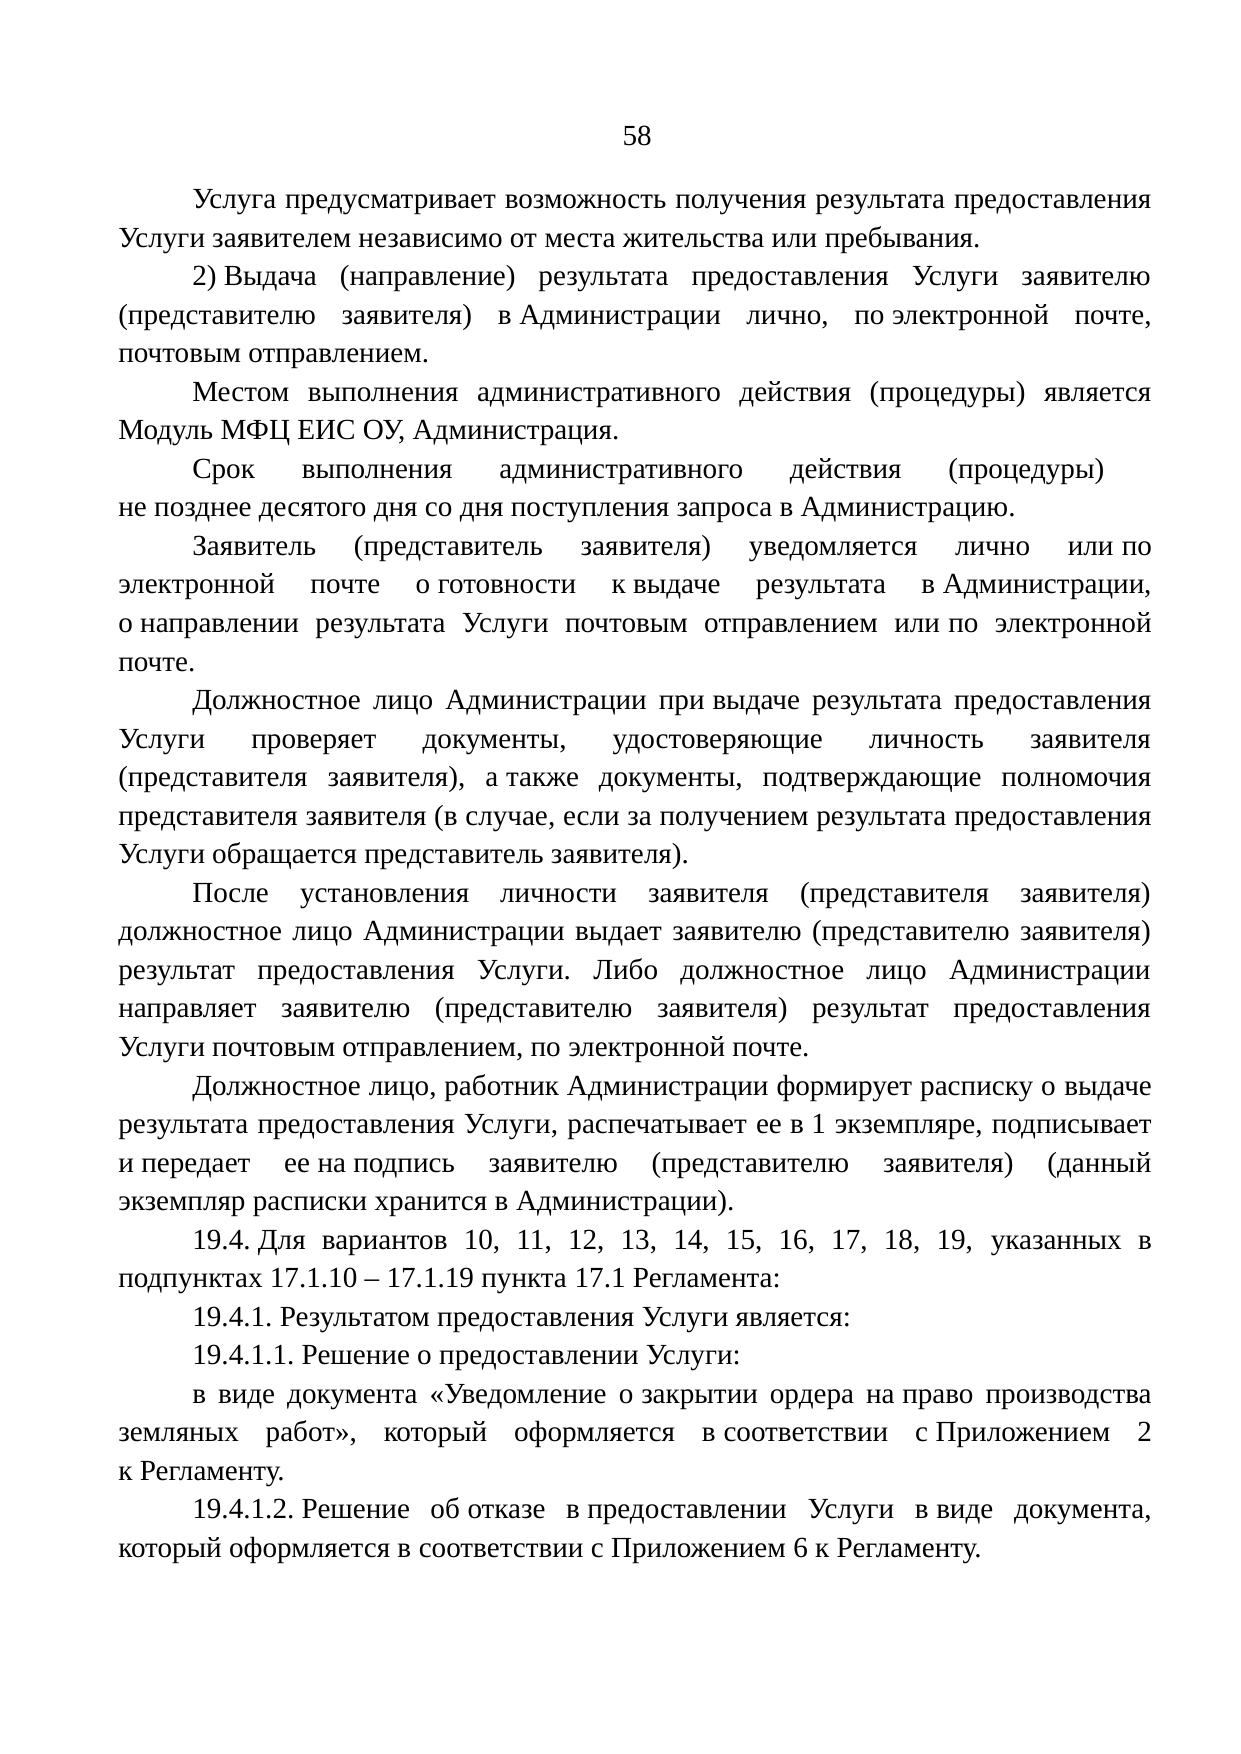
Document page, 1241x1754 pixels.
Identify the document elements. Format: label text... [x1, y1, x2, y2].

text Должностное лицо, работник Администрации формирует расписку о выдаче результата предоставления Услуги, распечатывает ее в 1 экземпляре, подписывает и передает ее на подпись заявителю (представителю заявителя) (данный экземпляр расписки хранится в Администрации). [118, 1068, 1152, 1217]
text Должностное лицо Администрации при выдаче результата предоставления Услуги проверяет документы, удостоверяющие личность заявителя (представителя заявителя), а также документы, подтверждающие полномочия представителя заявителя (в случае, если за получением результата предоставления Услуги обращается представитель заявителя). [118, 682, 1152, 870]
text в виде документа «Уведомление о закрытии ордера на право производства земляных работ», который оформляется в соответствии с Приложением 2 к Регламенту. [118, 1376, 1152, 1487]
text Местом выполнения административного действия (процедуры) является Модуль МФЦ ЕИС ОУ, Администрация. [118, 374, 1152, 446]
text Услуга предусматривает возможность получения результата предоставления Услуги заявителем независимо от места жительства или пребывания. [118, 181, 1152, 253]
text 19.4.1. Результатом предоставления Услуги является: [118, 1299, 1152, 1332]
text Срок выполнения административного действия (процедуры) не позднее десятого дня со дня поступления запроса в Администрацию. [118, 451, 1152, 523]
text 19.4.1.1. Решение о предоставлении Услуги: [118, 1337, 1152, 1371]
text Заявитель (представитель заявителя) уведомляется лично или по электронной почте о готовности к выдаче результата в Администрации, о направлении результата Услуги почтовым отправлением или по электронной почте. [118, 528, 1152, 677]
text 19.4.1.2. Решение об отказе в предоставлении Услуги в виде документа, который оформляется в соответствии с Приложением 6 к Регламенту. [118, 1492, 1152, 1564]
text После установления личности заявителя (представителя заявителя) должностное лицо Администрации выдает заявителю (представителю заявителя) результат предоставления Услуги. Либо должностное лицо Администрации направляет заявителю (представителю заявителя) результат предоставления Услуги почтовым отправлением, по электронной почте. [118, 875, 1152, 1063]
text 2) Выдача (направление) результата предоставления Услуги заявителю (представителю заявителя) в Администрации лично, по электронной почте, почтовым отправлением. [118, 258, 1152, 369]
text 19.4. Для вариантов 10, 11, 12, 13, 14, 15, 16, 17, 18, 19, указанных в подпунктах 17.1.10 ‒ 17.1.19 пункта 17.1 Регламента: [118, 1222, 1152, 1294]
